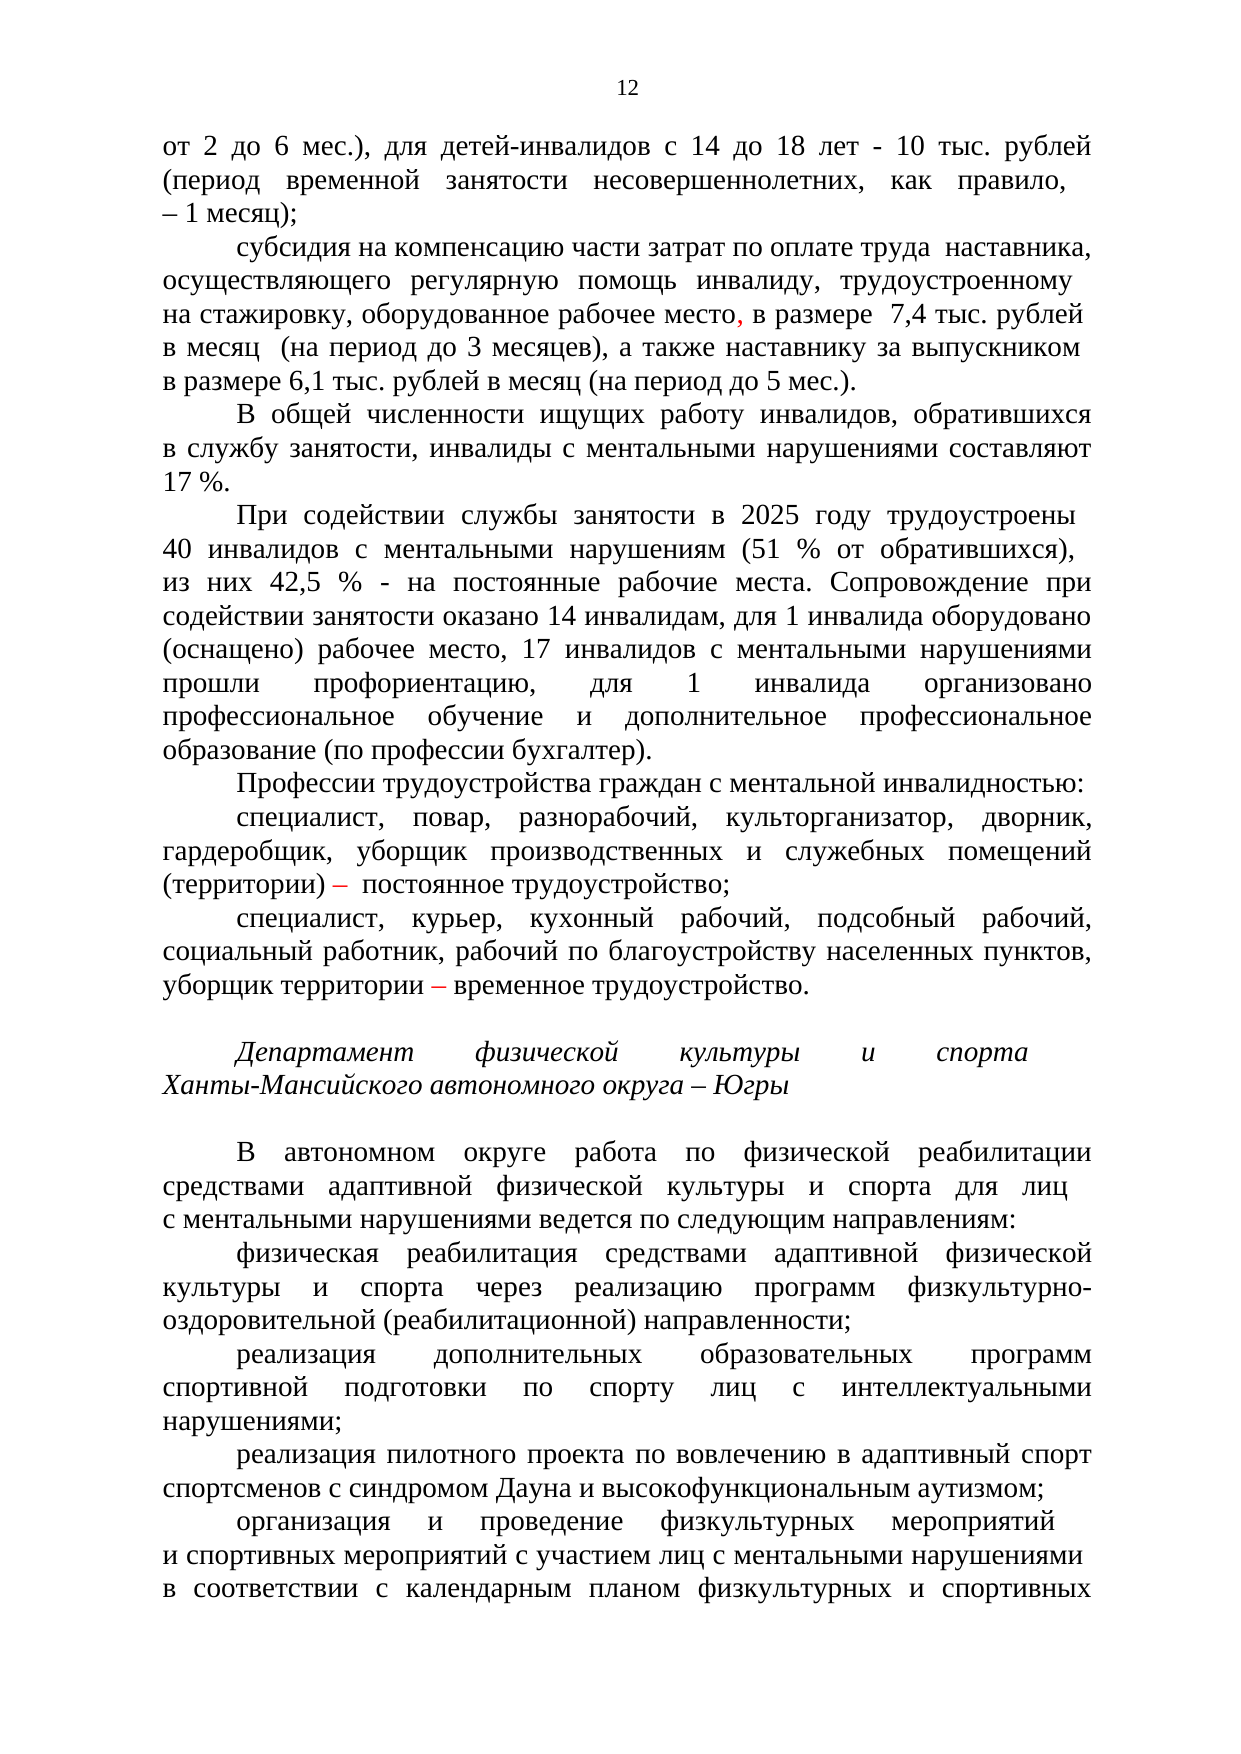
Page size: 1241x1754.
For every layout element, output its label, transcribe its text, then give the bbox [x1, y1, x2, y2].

text реализация пилотного проекта по вовлечению в адаптивный спорт спортсменов с синдромом Дауна и высокофункциональным аутизмом; [162, 1436, 1092, 1503]
text реализация дополнительных образовательных программ спортивной подготовки по спорту лиц с интеллектуальными нарушениями; [162, 1336, 1092, 1436]
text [162, 128, 1092, 229]
text При содействии службы занятости в 2025 году трудоустроены 40 инвалидов с ментальными нарушениям (51 % от обратившихся), из них 42,5 % - на постоянные рабочие места. Сопровождение при содействии занятости оказано 14 инвалидам, для 1 инвалида оборудовано (оснащено) рабочее место, 17 инвалидов с ментальными нарушениями прошли профориентацию, для 1 инвалида организовано профессиональное обучение и дополнительное профессиональное образование (по профессии бухгалтер). [162, 497, 1092, 766]
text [162, 1503, 1092, 1604]
text В автономном округе работа по физической реабилитации средствами адаптивной физической культуры и спорта для лиц с ментальными нарушениями ведется по следующим направлениям: [162, 1134, 1092, 1235]
text Профессии трудоустройства граждан с ментальной инвалидностью: [162, 766, 1092, 799]
text В общей численности ищущих работу инвалидов, обратившихся в службу занятости, инвалиды с ментальными нарушениями составляют 17 %. [162, 397, 1092, 497]
text специалист, курьер, кухонный рабочий, подсобный рабочий, социальный работник, рабочий по благоустройству населенных пунктов, уборщик территории – временное трудоустройство. [162, 900, 1092, 1000]
text физическая реабилитация средствами адаптивной физической культуры и спорта через реализацию программ физкультурно-оздоровительной (реабилитационной) направленности; [162, 1235, 1092, 1336]
text Департамент физической культуры и спорта Ханты-Мансийского автономного округа – Югры [162, 1034, 1092, 1101]
text специалист, повар, разнорабочий, культорганизатор, дворник, гардеробщик, уборщик производственных и служебных помещений (территории) – постоянное трудоустройство; [162, 799, 1092, 900]
text субсидия на компенсацию части затрат по оплате труда наставника, осуществляющего регулярную помощь инвалиду, трудоустроенному на стажировку, оборудованное рабочее место, в размере 7,4 тыс. рублей в месяц (на период до 3 месяцев), а также наставнику за выпускником в размере 6,1 тыс. рублей в месяц (на период до 5 мес.). [162, 229, 1092, 397]
